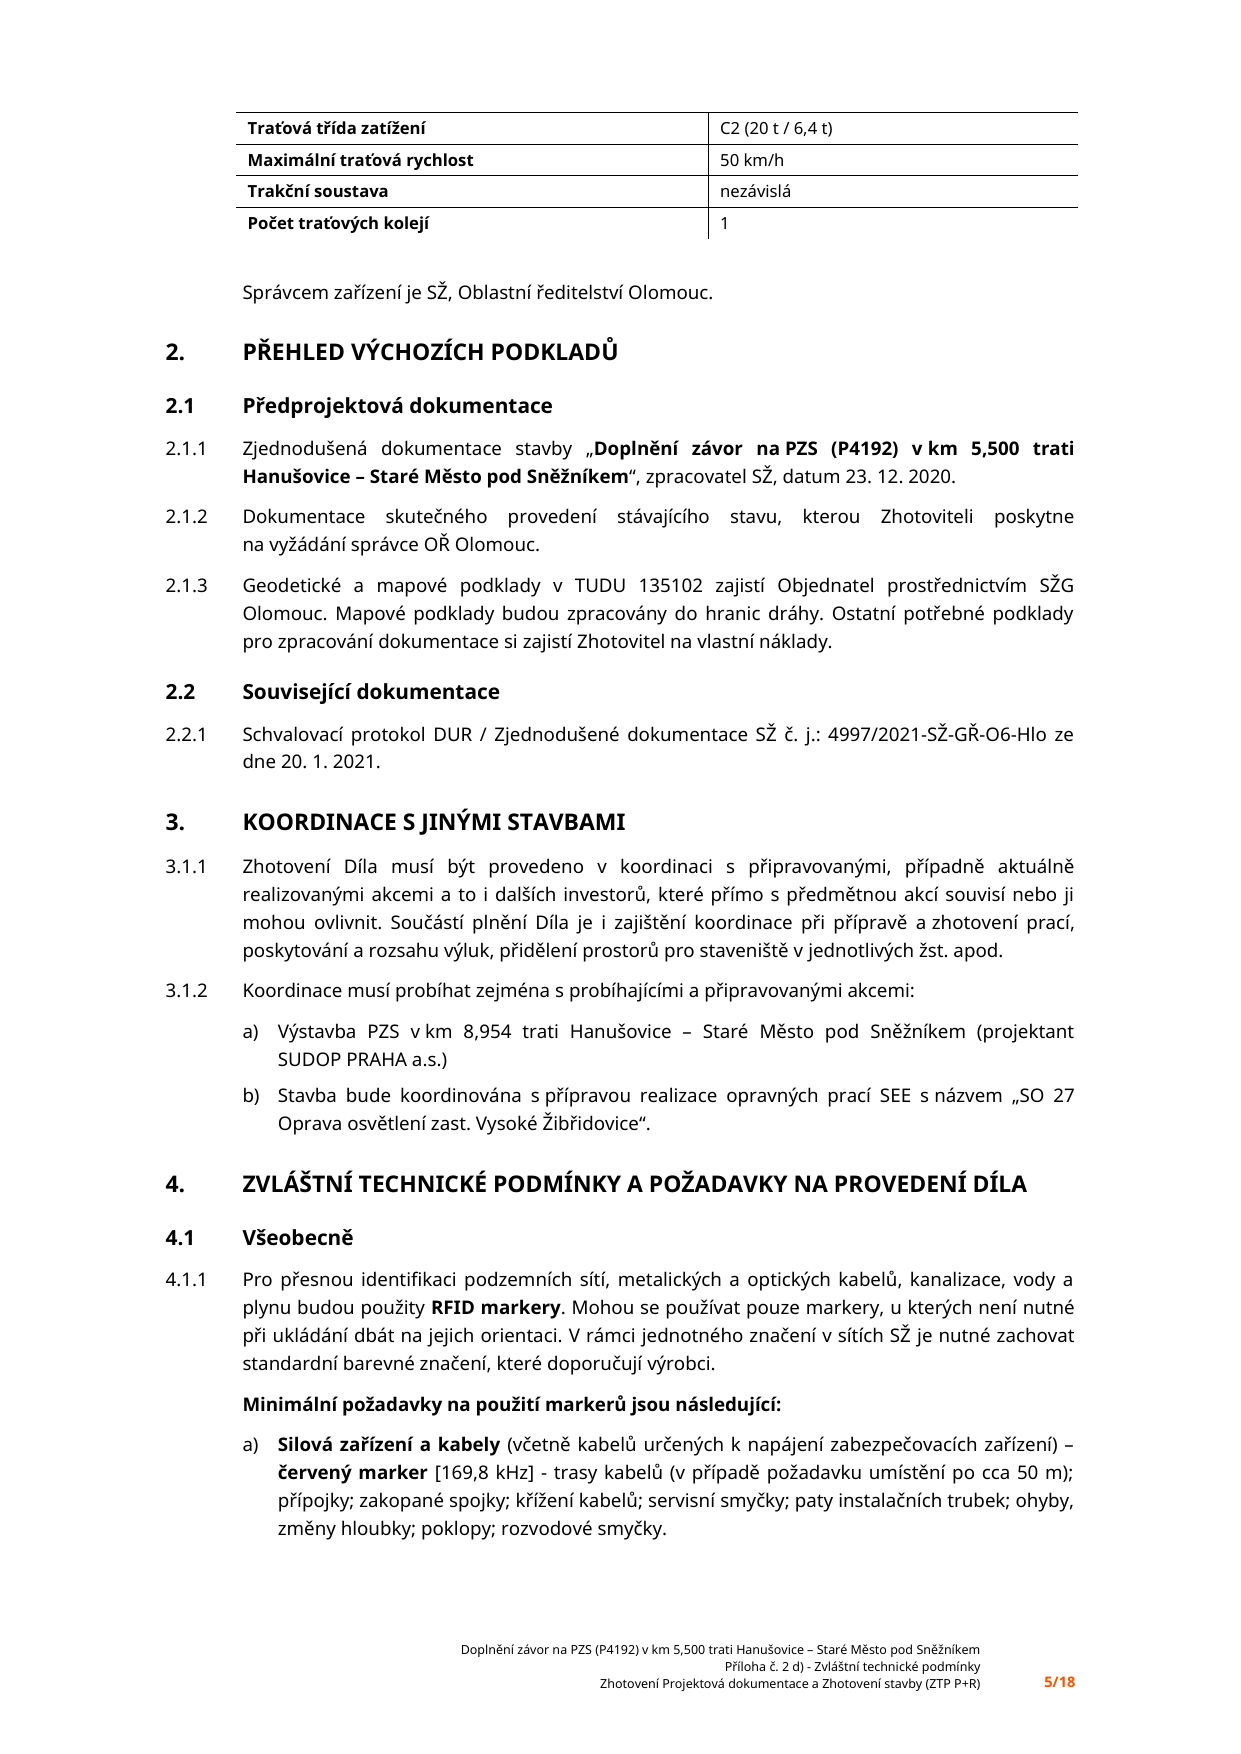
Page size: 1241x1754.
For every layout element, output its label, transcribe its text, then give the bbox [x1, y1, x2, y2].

text ZVLÁŠTNÍ TECHNICKÉ PODMÍNKY A POŽADAVKY NA PROVEDENÍ DÍLA [165, 1168, 1075, 1199]
table_cell Počet traťových kolejí [236, 208, 708, 238]
text Výstavba PZS v km 8,954 trati Hanušovice – Staré Město pod Sněžníkem (projektant SUDOP PRAHA a.s.) [242, 1018, 1075, 1072]
table_cell Maximální traťová rychlost [236, 145, 708, 175]
table_cell Traťová třída zatížení [236, 113, 708, 144]
text PŘEHLED VÝCHOZÍCH PODKLADŮ [165, 336, 1075, 367]
text Koordinace musí probíhat zejména s probíhajícími a připravovanými akcemi: [165, 977, 1075, 1003]
text Dokumentace skutečného provedení stávajícího stavu, kterou Zhotoviteli poskytne na vyžádání správce OŘ Olomouc. [165, 504, 1075, 557]
text Předprojektová dokumentace [165, 391, 1075, 420]
text Správcem zařízení je SŽ, Oblastní ředitelství Olomouc. [242, 279, 1075, 304]
table_cell 1 [709, 208, 1078, 238]
text KOORDINACE S JINÝMI STAVBAMI [165, 806, 1075, 837]
table_cell C2 (20 t / 6,4 t) [709, 113, 1078, 144]
text Všeobecně [165, 1223, 1075, 1251]
text Geodetické a mapové podklady v TUDU 135102 zajistí Objednatel prostřednictvím SŽG Olomouc. Mapové podklady budou zpracovány do hranic dráhy. Ostatní potřebné podklady pro zpracování dokumentace si zajistí Zhotovitel na vlastní náklady. [165, 572, 1075, 654]
text Pro přesnou identifikaci podzemních sítí, metalických a optických kabelů, kanalizace, vody a plynu budou použity RFID markery. Mohou se používat pouze markery, u kterých není nutné při ukládání dbát na jejich orientaci. V rámci jednotného značení v sítích SŽ je nutné zachovat standardní barevné značení, které doporučují výrobci. [165, 1267, 1075, 1376]
list Silová zařízení a kabely (včetně kabelů určených k napájení zabezpečovacích zařízení) – červený marker [169,8 kHz] - trasy kabelů (v případě požadavku umístění po cca 50 m); přípojky; zakopané spojky; křížení kabelů; servisní smyčky; paty instalačních trubek; ohyby, změny hloubky; poklopy; rozvodové smyčky. [242, 1432, 1075, 1541]
text Stavba bude koordinována s přípravou realizace opravných prací SEE s názvem „SO 27 Oprava osvětlení zast. Vysoké Žibřidovice“. [242, 1082, 1075, 1136]
table_cell Trakční soustava [236, 176, 708, 207]
table_cell 50 km/h [709, 145, 1078, 175]
text Schvalovací protokol DUR / Zjednodušené dokumentace SŽ č. j.: 4997/2021-SŽ-GŘ-O6-Hlo ze dne 20. 1. 2021. [165, 721, 1075, 774]
text Zjednodušená dokumentace stavby „Doplnění závor na PZS (P4192) v km 5,500 trati Hanušovice – Staré Město pod Sněžníkem“, zpracovatel SŽ, datum 23. 12. 2020. [165, 435, 1075, 489]
text Související dokumentace [165, 677, 1075, 706]
text Zhotovení Díla musí být provedeno v koordinaci s připravovanými, případně aktuálně realizovanými akcemi a to i dalších investorů, které přímo s předmětnou akcí souvisí nebo ji mohou ovlivnit. Součástí plnění Díla je i zajištění koordinace při přípravě a zhotovení prací, poskytování a rozsahu výluk, přidělení prostorů pro staveniště v jednotlivých žst. apod. [165, 853, 1075, 962]
table_cell nezávislá [709, 176, 1078, 207]
text Minimální požadavky na použití markerů jsou následující: [242, 1391, 1075, 1417]
